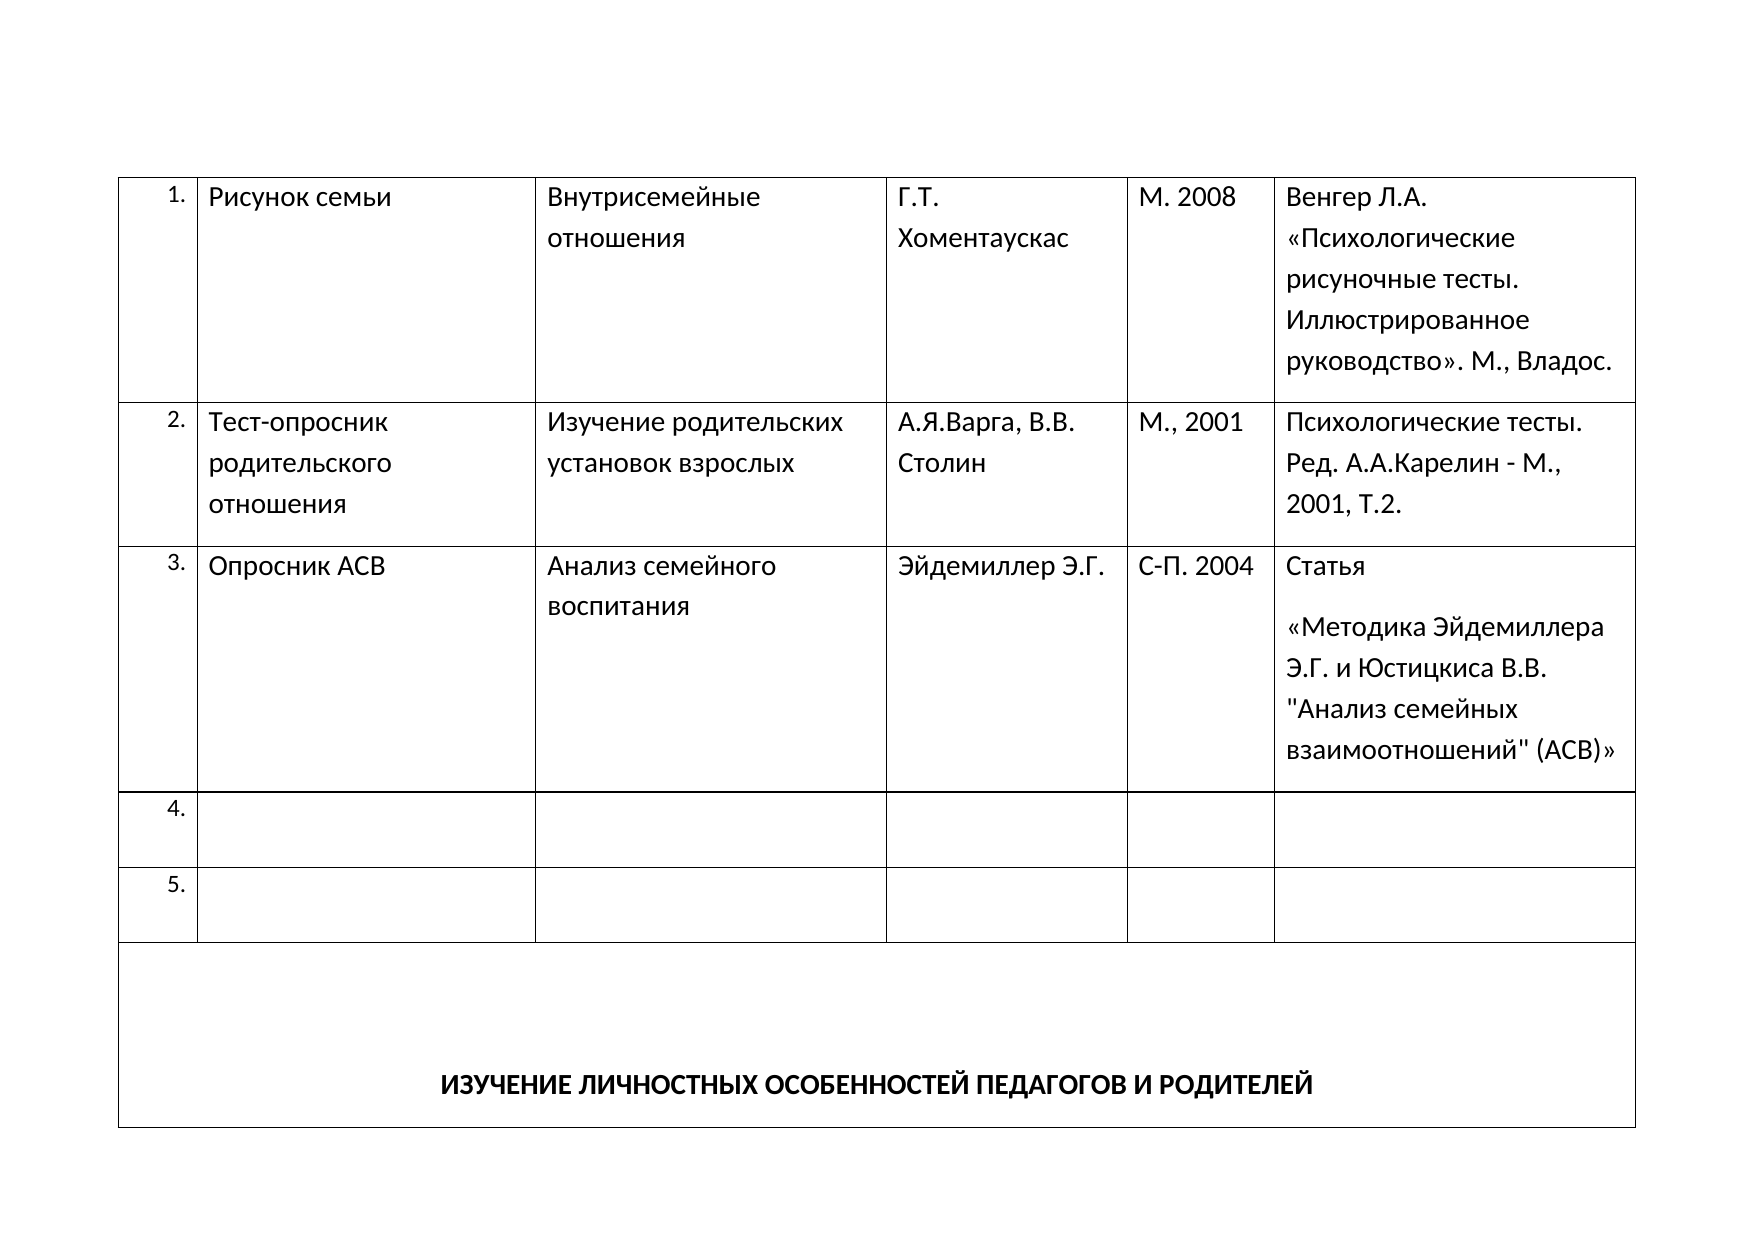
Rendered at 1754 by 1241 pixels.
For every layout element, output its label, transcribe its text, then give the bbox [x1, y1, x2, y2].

table_cell Анализ семейного воспитания [536, 547, 886, 791]
table_cell Тест-опросник родительского отношения [198, 403, 535, 546]
table_cell Опросник АСВ [198, 547, 535, 791]
table_cell [1128, 793, 1274, 867]
table_cell Г.Т. Хоментаускас [887, 178, 1127, 402]
table_cell Изучение родительских установок взрослых [536, 403, 886, 546]
table_cell [198, 868, 535, 942]
table_cell [119, 793, 197, 867]
table_cell [119, 178, 197, 402]
table_cell Рисунок семьи [198, 178, 535, 402]
table_cell Психологические тесты. Ред. А.А.Карелин - М., 2001, Т.2. [1275, 403, 1635, 546]
table_cell С-П. 2004 [1128, 547, 1274, 791]
table_cell [536, 793, 886, 867]
table_cell М. 2008 [1128, 178, 1274, 402]
table_cell [536, 868, 886, 942]
table_cell [1275, 868, 1635, 942]
table_cell Статья «Методика Эйдемиллера Э.Г. и Юстицкиса В.В. "Анализ семейных взаимоотношений" (АСВ)» [1275, 547, 1635, 791]
table_cell [119, 868, 197, 942]
table_cell А.Я.Варга, В.В. Столин [887, 403, 1127, 546]
table_cell [887, 868, 1127, 942]
table_cell [887, 793, 1127, 867]
table_cell ИЗУЧЕНИЕ ЛИЧНОСТНЫХ ОСОБЕННОСТЕЙ ПЕДАГОГОВ И РОДИТЕЛЕЙ [119, 943, 1635, 1127]
table_cell [198, 793, 535, 867]
table_cell [119, 403, 197, 546]
table_cell [119, 547, 197, 791]
table_cell М., 2001 [1128, 403, 1274, 546]
table_cell Эйдемиллер Э.Г. [887, 547, 1127, 791]
table_cell [1128, 868, 1274, 942]
table_cell Внутрисемейные отношения [536, 178, 886, 402]
table_cell Венгер Л.А. «Психологические рисуночные тесты. Иллюстрированное руководство». М., Владос. [1275, 178, 1635, 402]
table_cell [1275, 793, 1635, 867]
